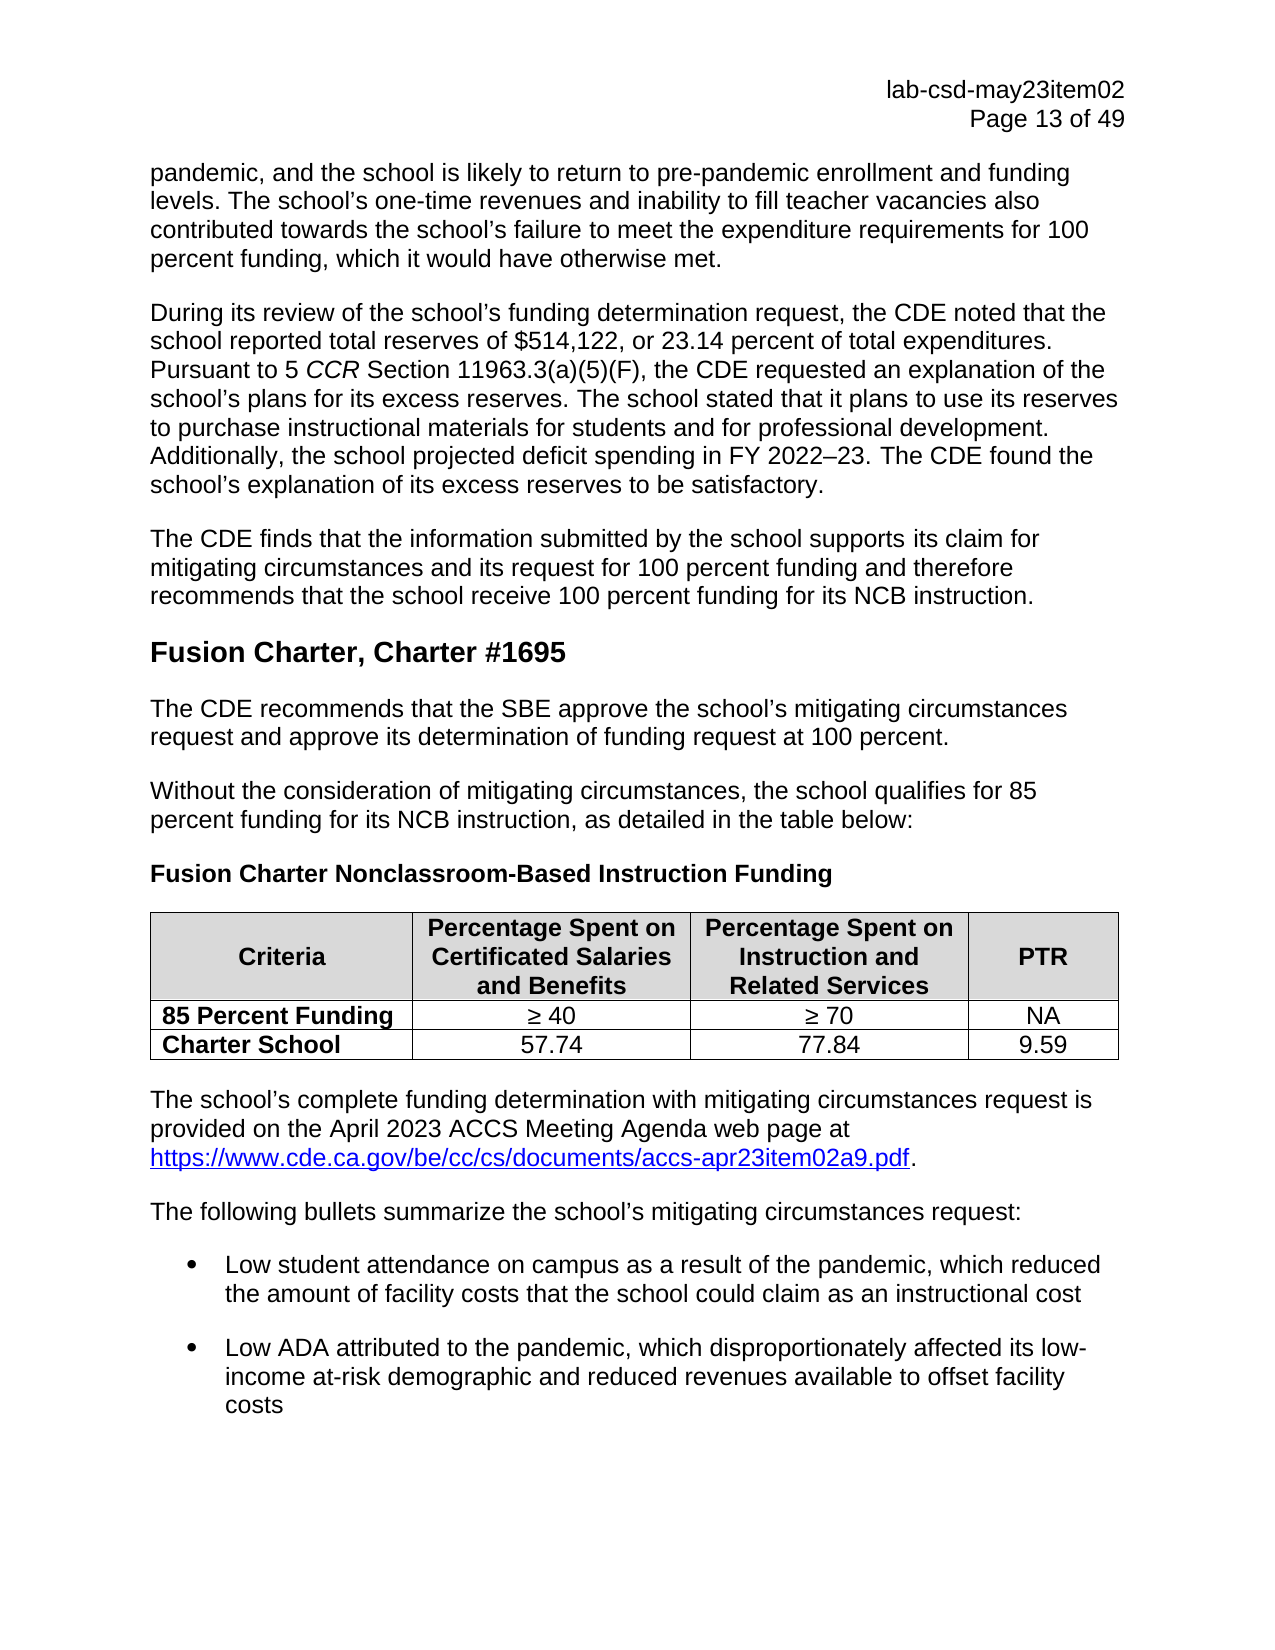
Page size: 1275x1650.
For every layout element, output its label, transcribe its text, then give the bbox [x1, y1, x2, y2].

table_cell NA [969, 1001, 1118, 1029]
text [150, 157, 1125, 272]
text During its review of the school’s funding determination request, the CDE noted that the school reported total reserves of $514,122, or 23.14 percent of total expenditures. Pursuant to 5 CCR Section 11963.3(a)(5)(F), the CDE requested an explanation of the school’s plans for its excess reserves. The school stated that it plans to use its reserves to purchase instructional materials for students and for professional development. Additionally, the school projected deficit spending in FY 2022–23. The CDE found the school’s explanation of its excess reserves to be satisfactory. [150, 297, 1125, 499]
subtitle Fusion Charter, Charter #1695 [150, 635, 1125, 668]
table_cell 9.59 [969, 1030, 1118, 1059]
text The CDE finds that the information submitted by the school supports its claim for mitigating circumstances and its request for 100 percent funding and therefore recommends that the school receive 100 percent funding for its NCB instruction. [150, 524, 1125, 610]
table_header Percentage Spent on Instruction and Related Services [691, 913, 968, 999]
table_header PTR [969, 913, 1118, 999]
table_cell 77.84 [691, 1030, 968, 1059]
table_header Criteria [151, 913, 412, 999]
table_cell ≥ 40 [413, 1001, 690, 1029]
table_header Percentage Spent on Certificated Salaries and Benefits [413, 913, 690, 999]
text The school’s complete funding determination with mitigating circumstances request is provided on the April 2023 ACCS Meeting Agenda web page at https://www.cde.ca.gov/be/cc/cs/documents/accs-apr23item02a9.pdf. [150, 1085, 1125, 1171]
table_cell 57.74 [413, 1030, 690, 1059]
text The CDE recommends that the SBE approve the school’s mitigating circumstances request and approve its determination of funding request at 100 percent. [150, 693, 1125, 751]
text Without the consideration of mitigating circumstances, the school qualifies for 85 percent funding for its NCB instruction, as detailed in the table below: [150, 776, 1125, 833]
table_cell ≥ 70 [691, 1001, 968, 1029]
table_cell Charter School [151, 1030, 412, 1059]
list Low ADA attributed to the pandemic, which disproportionately affected its low-income at-risk demographic and reduced revenues available to offset facility costs [187, 1333, 1125, 1419]
list Low student attendance on campus as a result of the pandemic, which reduced the amount of facility costs that the school could claim as an instructional cost [187, 1250, 1125, 1308]
text Fusion Charter Nonclassroom-Based Instruction Funding [150, 858, 1125, 887]
text The following bullets summarize the school’s mitigating circumstances request: [150, 1196, 1125, 1225]
table_cell 85 Percent Funding [151, 1001, 412, 1029]
